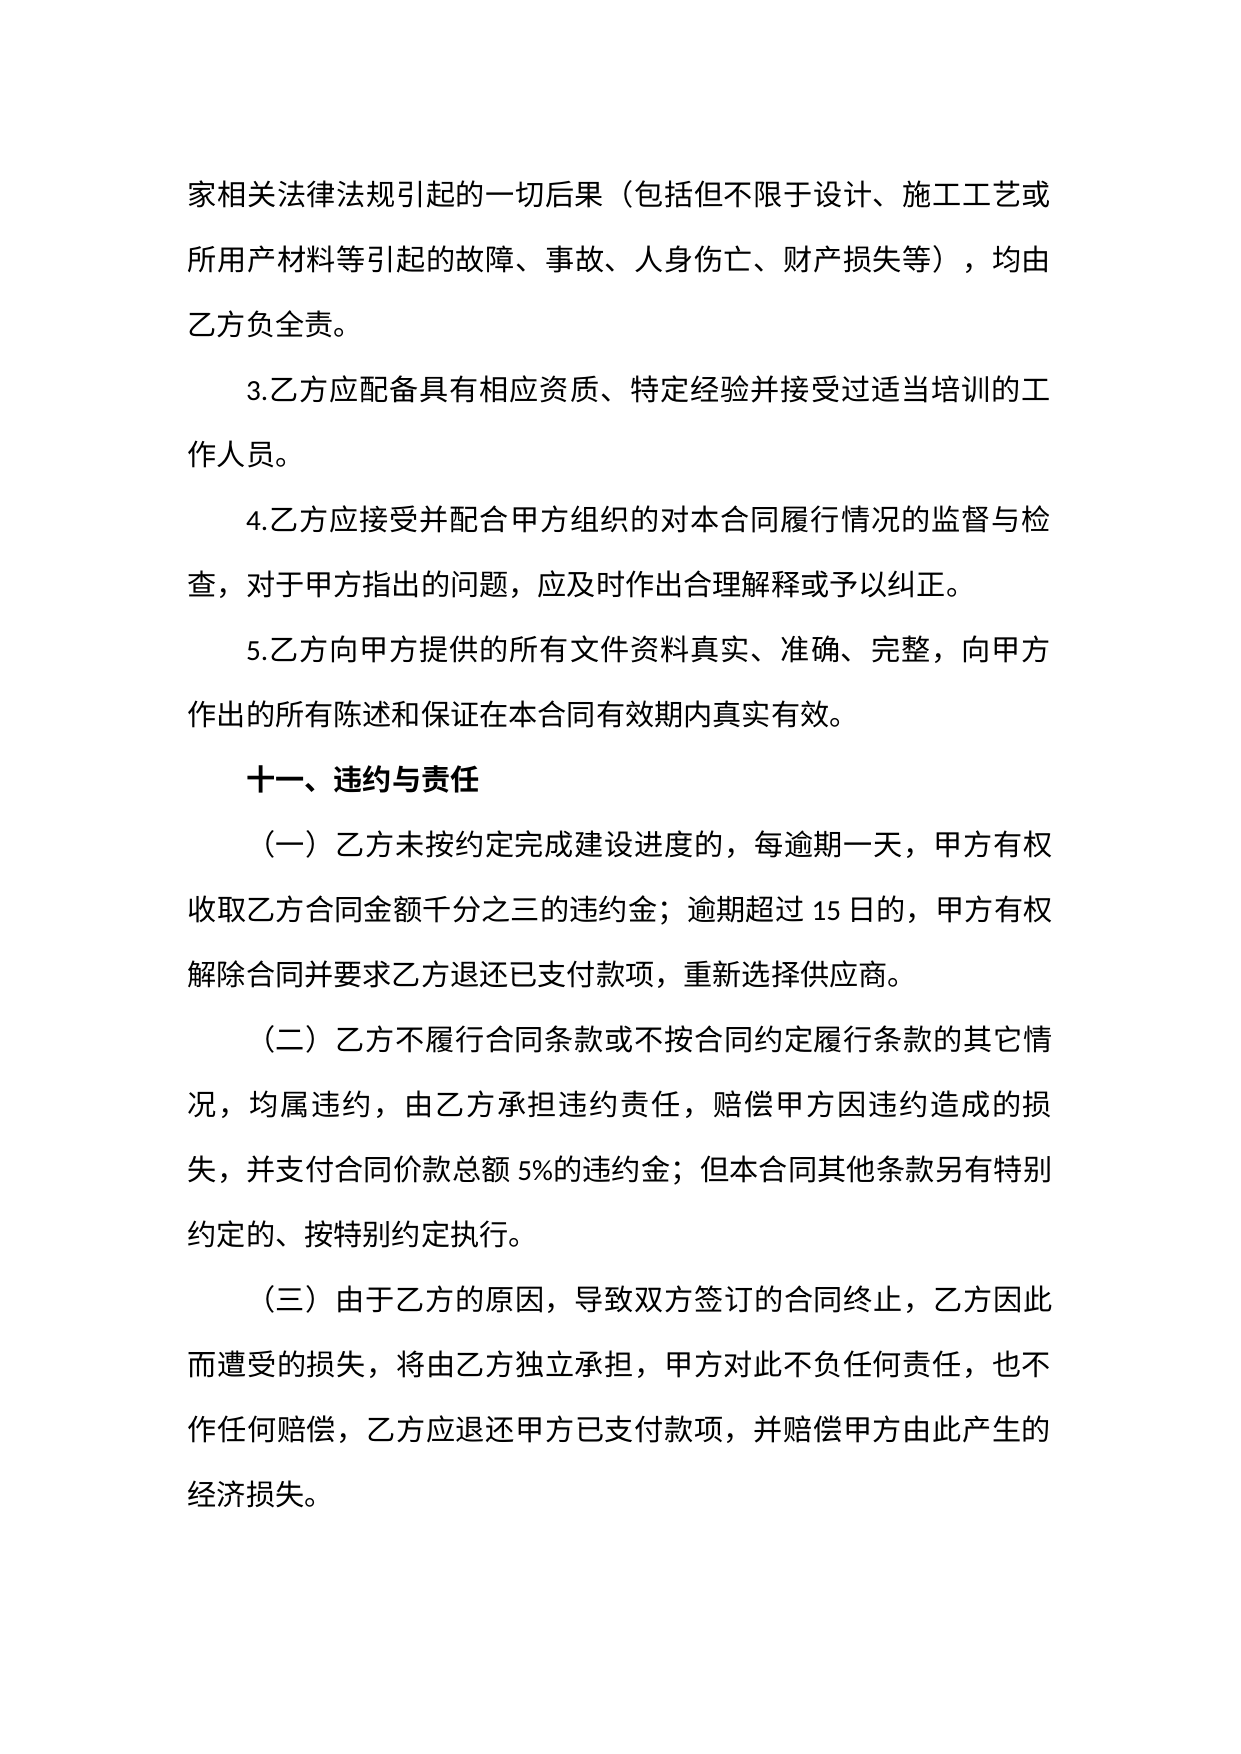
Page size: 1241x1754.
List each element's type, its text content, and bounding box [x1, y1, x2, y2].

text （二）乙方不履行合同条款或不按合同约定履行条款的其它情况，均属违约，由乙方承担违约责任，赔偿甲方因违约造成的损失，并支付合同价款总额5%的违约金；但本合同其他条款另有特别约定的、按特别约定执行。 [187, 1007, 1053, 1267]
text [187, 162, 1053, 357]
text （一）乙方未按约定完成建设进度的，每逾期一天，甲方有权收取乙方合同金额千分之三的违约金；逾期超过15日的，甲方有权解除合同并要求乙方退还已支付款项，重新选择供应商。 [187, 812, 1053, 1007]
text 3.乙方应配备具有相应资质、特定经验并接受过适当培训的工作人员。 [187, 357, 1053, 487]
text 5.乙方向甲方提供的所有文件资料真实、准确、完整，向甲方作出的所有陈述和保证在本合同有效期内真实有效。 [187, 617, 1053, 747]
text 4.乙方应接受并配合甲方组织的对本合同履行情况的监督与检查，对于甲方指出的问题，应及时作出合理解释或予以纠正。 [187, 487, 1053, 617]
text 十一、违约与责任 [187, 747, 1053, 812]
text （三）由于乙方的原因，导致双方签订的合同终止，乙方因此而遭受的损失，将由乙方独立承担，甲方对此不负任何责任，也不作任何赔偿，乙方应退还甲方已支付款项，并赔偿甲方由此产生的经济损失。 [187, 1267, 1053, 1527]
